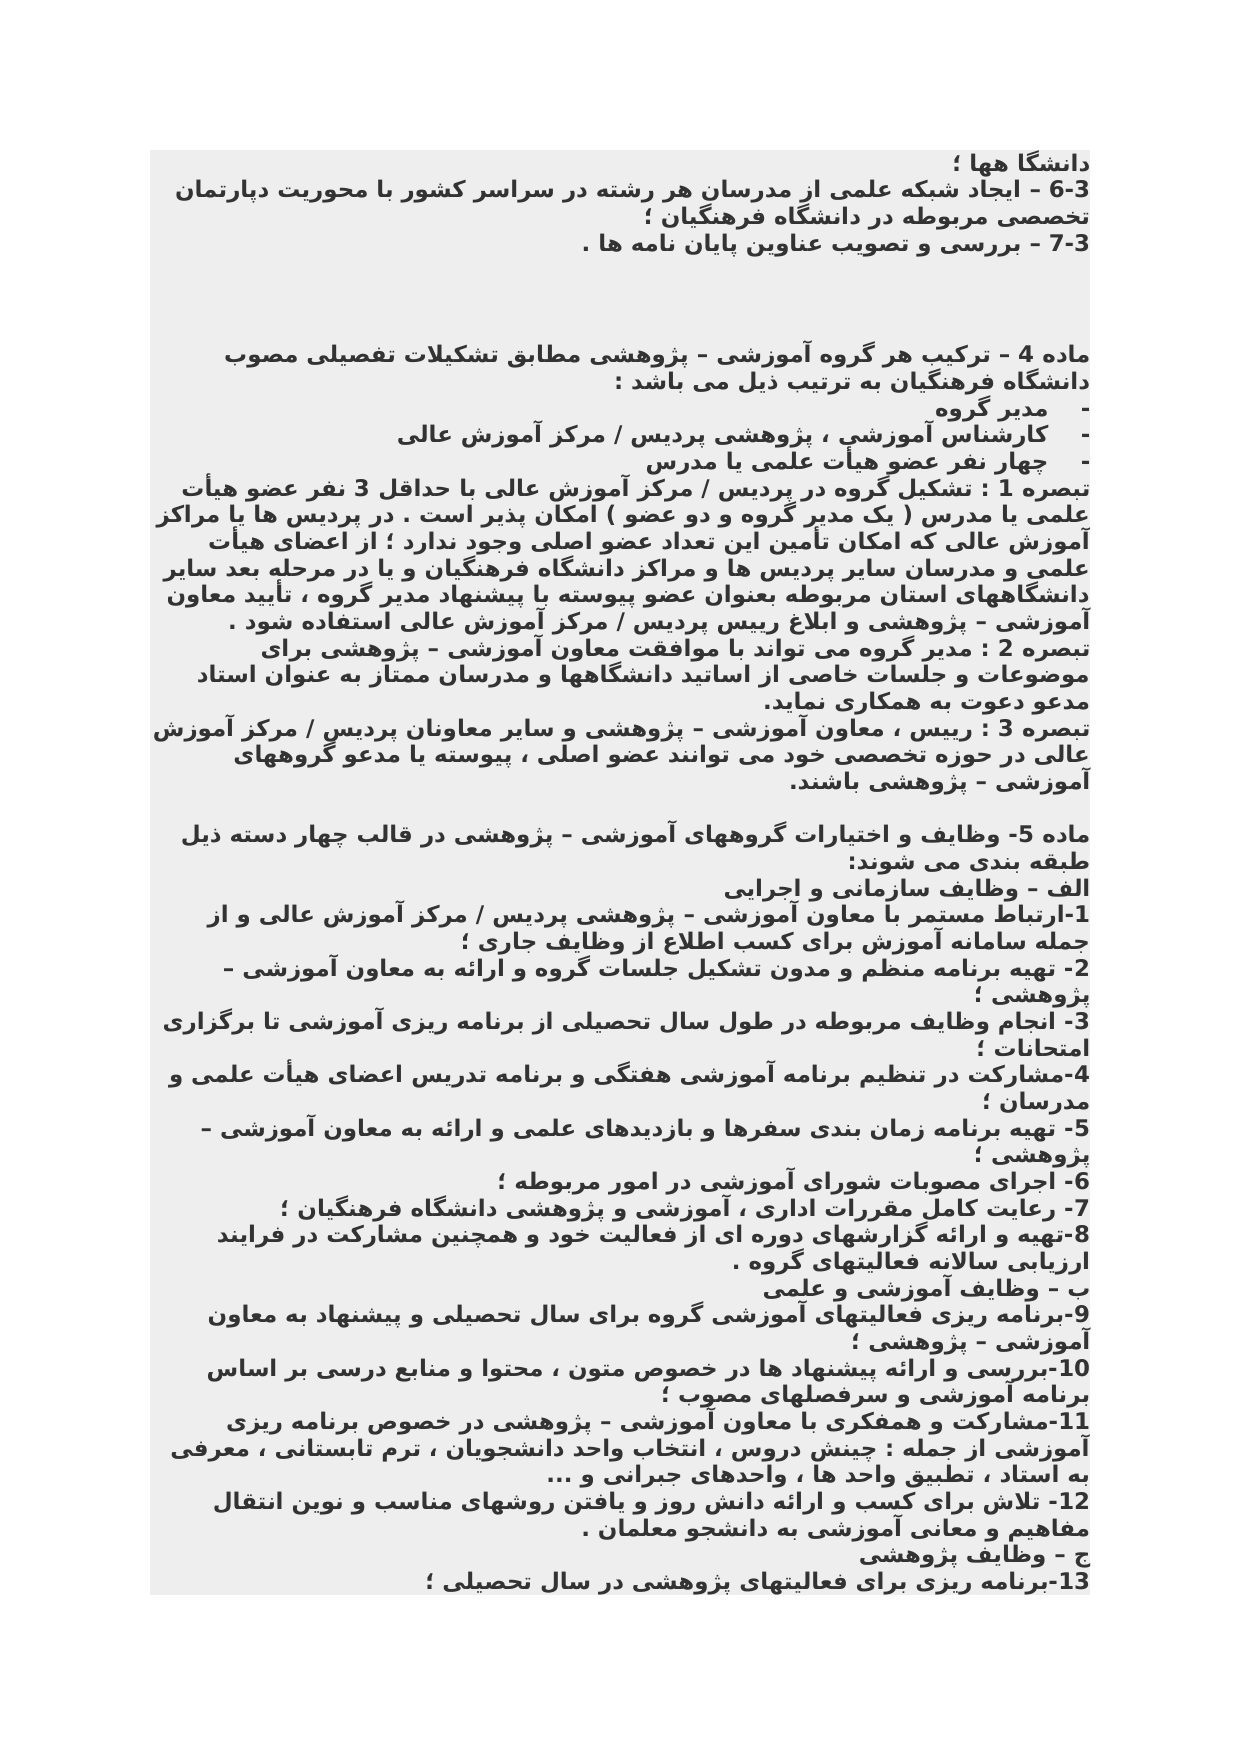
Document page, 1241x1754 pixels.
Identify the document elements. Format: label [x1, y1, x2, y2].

text [150, 342, 1090, 1595]
text [150, 150, 1090, 257]
